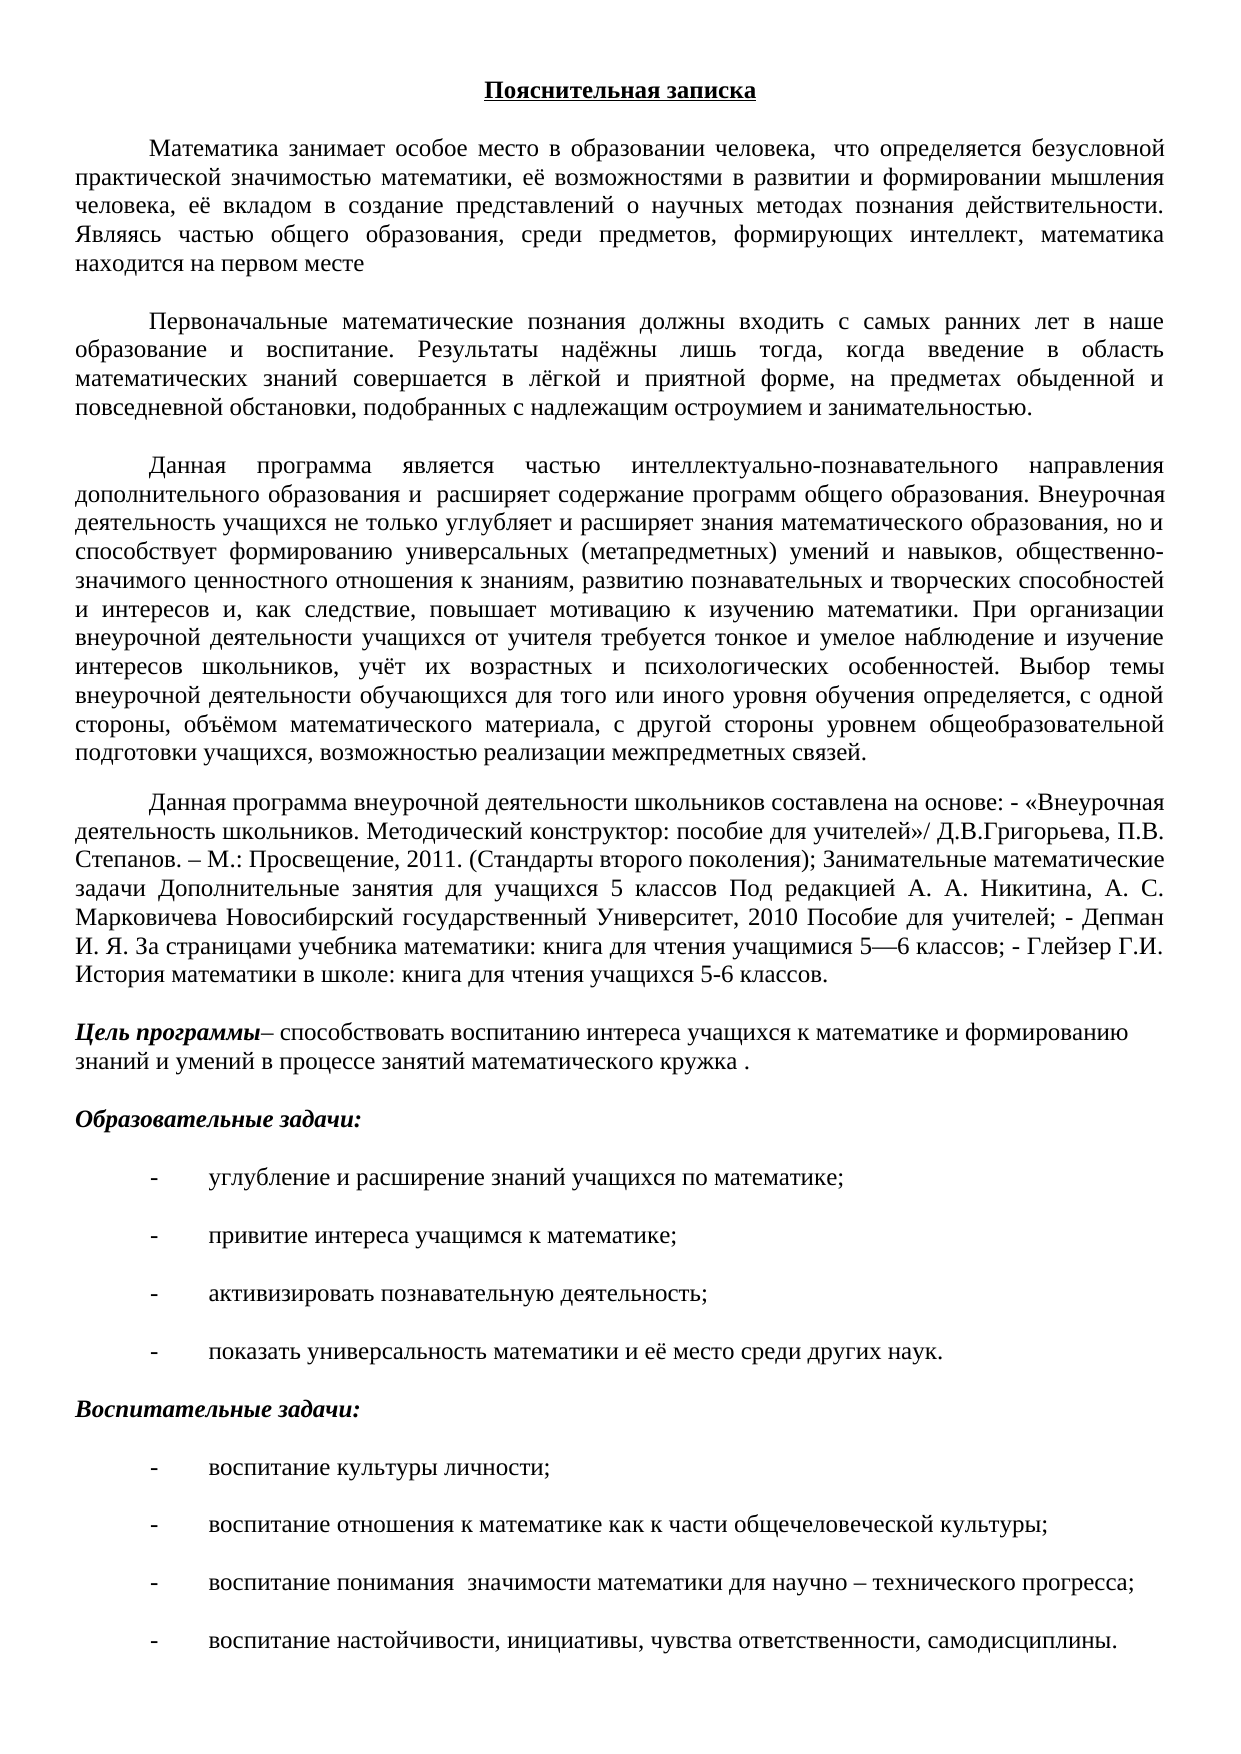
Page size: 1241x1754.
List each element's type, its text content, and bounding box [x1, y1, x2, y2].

text - показать универсальность математики и её место среди других наук. [150, 1336, 1165, 1364]
text - активизировать познавательную деятельность; [150, 1278, 1165, 1307]
text Первоначальные математические познания должны входить с самых ранних лет в наше образование и воспитание. Результаты надёжны лишь тогда, когда введение в область математических знаний совершается в лёгкой и приятной форме, на предметах обыденной и повседневной обстановки, подобранных с надлежащим остроумием и занимательностью. [75, 306, 1165, 421]
text Данная программа является частью интеллектуально-познавательного направления дополнительного образования и расширяет содержание программ общего образования. Внеурочная деятельность учащихся не только углубляет и расширяет знания математического образования, но и способствует формированию универсальных (метапредметных) умений и навыков, общественно-значимого ценностного отношения к знаниям, развитию познавательных и творческих способностей и интересов и, как следствие, повышает мотивацию к изучению математики. При организации внеурочной деятельности учащихся от учителя требуется тонкое и умелое наблюдение и изучение интересов школьников, учёт их возрастных и психологических особенностей. Выбор темы внеурочной деятельности обучающихся для того или иного уровня обучения определяется, с одной стороны, объёмом математического материала, с другой стороны уровнем общеобразовательной подготовки учащихся, возможностью реализации межпредметных связей. [75, 450, 1165, 766]
text Цель программы– способствовать воспитанию интереса учащихся к математике и формированию знаний и умений в процессе занятий математического кружка . [75, 1017, 1165, 1075]
text Пояснительная записка [75, 75, 1165, 104]
text - привитие интереса учащимся к математике; [150, 1220, 1165, 1249]
text - воспитание понимания значимости математики для научно – технического прогресса; [150, 1567, 1165, 1596]
text - воспитание культуры личности; [150, 1452, 1165, 1480]
text - воспитание отношения к математике как к части общечеловеческой культуры; [150, 1509, 1165, 1538]
text Данная программа внеурочной деятельности школьников составлена на основе: - «Внеурочная деятельность школьников. Методический конструктор: пособие для учителей»/ Д.В.Григорьева, П.В. Степанов. – М.: Просвещение, 2011. (Стандарты второго поколения); Занимательные математические задачи Дополнительные занятия для учащихся 5 классов Под редакцией А. А. Никитина, А. С. Марковичева Новосибирский государственный Университет, 2010 Пособие для учителей; - Депман И. Я. За страницами учебника математики: книга для чтения учащимися 5—6 классов; - Глейзер Г.И. История математики в школе: книга для чтения учащихся 5-6 классов. [75, 787, 1165, 988]
text - воспитание настойчивости, инициативы, чувства ответственности, самодисциплины. [150, 1625, 1165, 1654]
text Математика занимает особое место в образовании человека, что определяется безусловной практической значимостью математики, её возможностями в развитии и формировании мышления человека, её вкладом в создание представлений о научных методах познания действительности. Являясь частью общего образования, среди предметов, формирующих интеллект, математика находится на первом месте [75, 133, 1165, 277]
text Воспитательные задачи: [75, 1394, 1165, 1422]
text Образовательные задачи: [75, 1104, 1165, 1133]
text - углубление и расширение знаний учащихся по математике; [150, 1162, 1165, 1191]
